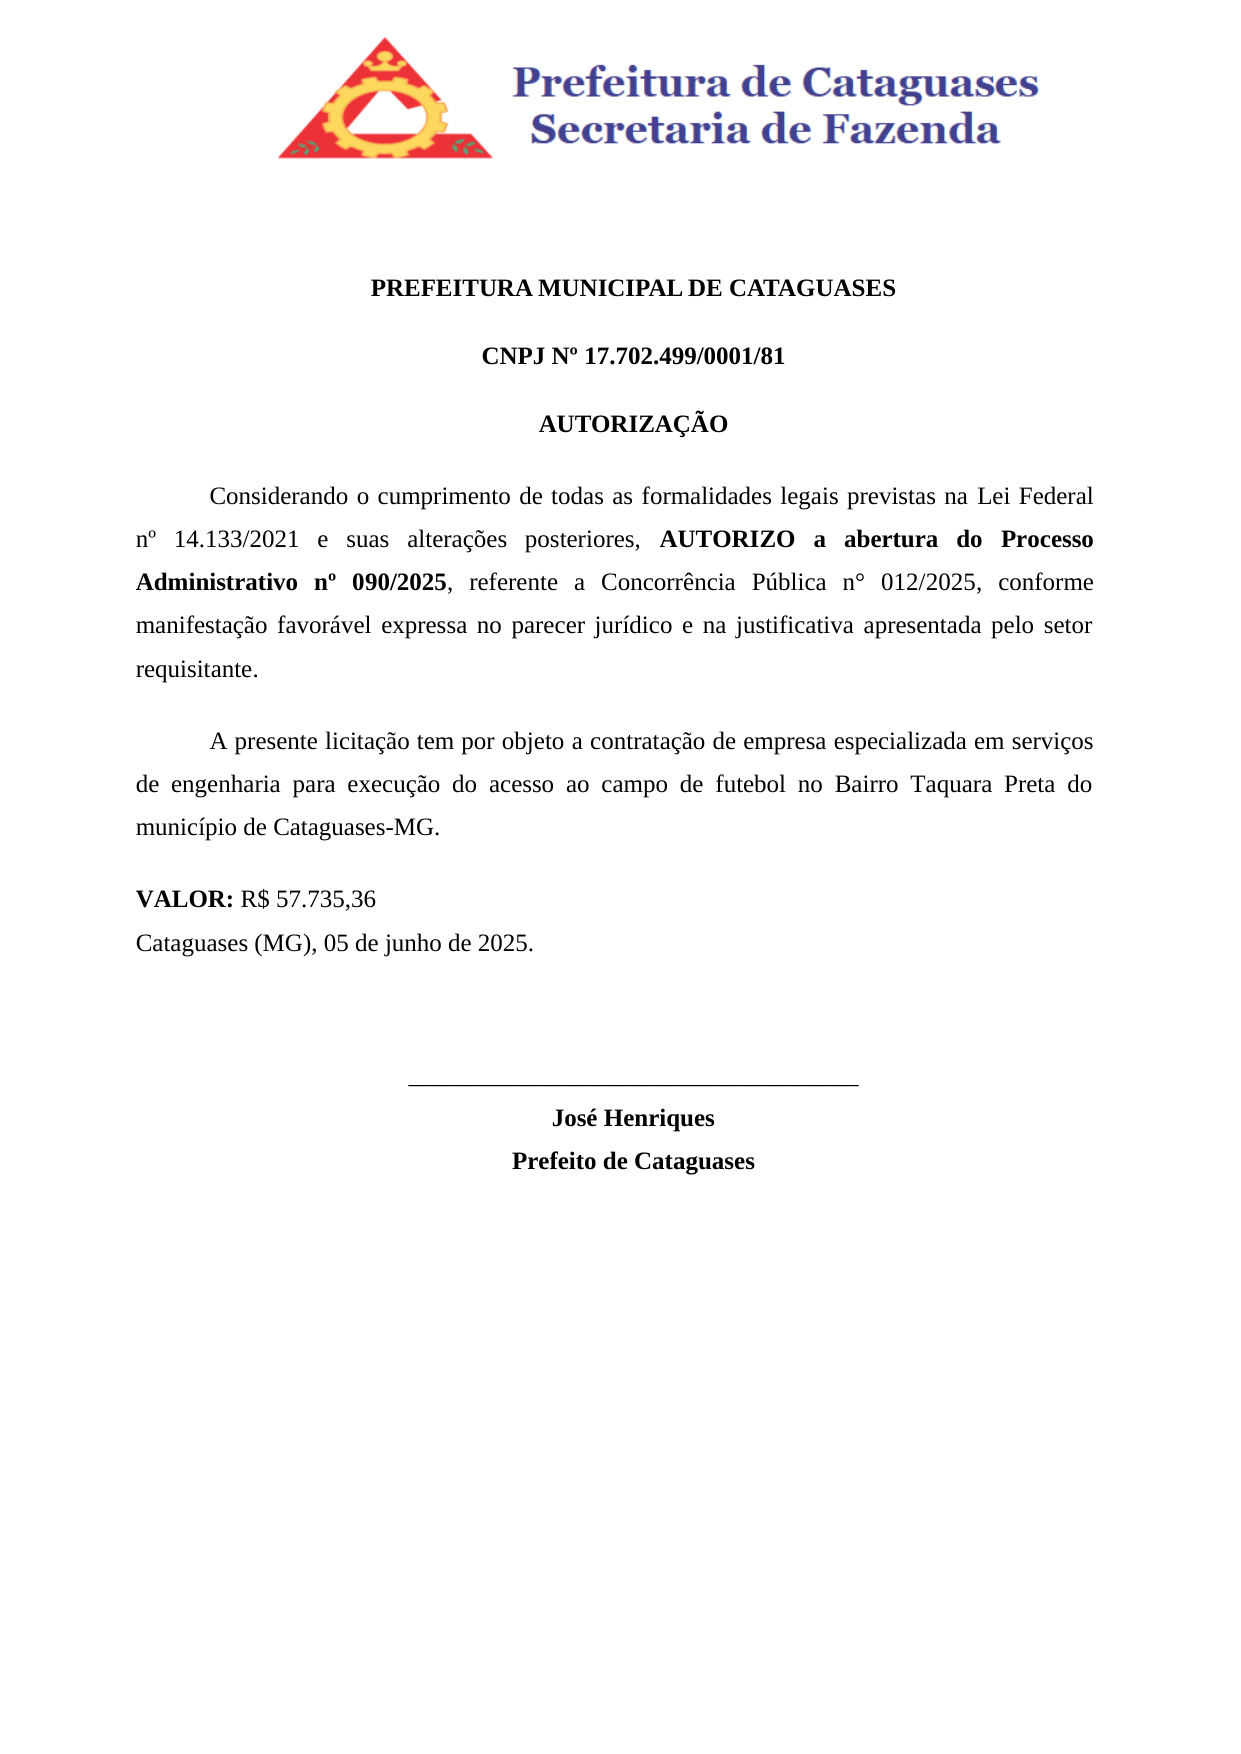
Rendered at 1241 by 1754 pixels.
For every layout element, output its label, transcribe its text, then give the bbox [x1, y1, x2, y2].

text Cataguases (MG), 05 de junho de 2025. [136, 928, 1131, 956]
title PREFEITURA MUNICIPAL DE CATAGUASES [136, 273, 1131, 301]
text Considerando o cumprimento de todas as formalidades legais previstas na Lei Federal nº 14.133/2021 e suas alterações posteriores, AUTORIZO a abertura do Processo Administrativo nº 090/2025, referente a Concorrência Pública n° 012/2025, conforme manifestação favorável expressa no parecer jurídico e na justificativa apresentada pelo setor requisitante. [136, 481, 1094, 682]
text ____________________________________ [136, 1060, 1131, 1088]
text José Henriques [136, 1103, 1131, 1132]
text A presente licitação tem por objeto a contratação de empresa especializada em serviços de engenharia para execução do acesso ao campo de futebol no Bairro Taquara Preta do município de Cataguases-MG. [136, 726, 1094, 841]
text VALOR: R$ 57.735,36 [136, 884, 1094, 913]
text Prefeito de Cataguases [136, 1146, 1131, 1175]
title AUTORIZAÇÃO [136, 409, 1131, 438]
picture [223, 32, 1132, 180]
title CNPJ Nº 17.702.499/0001/81 [136, 341, 1131, 369]
